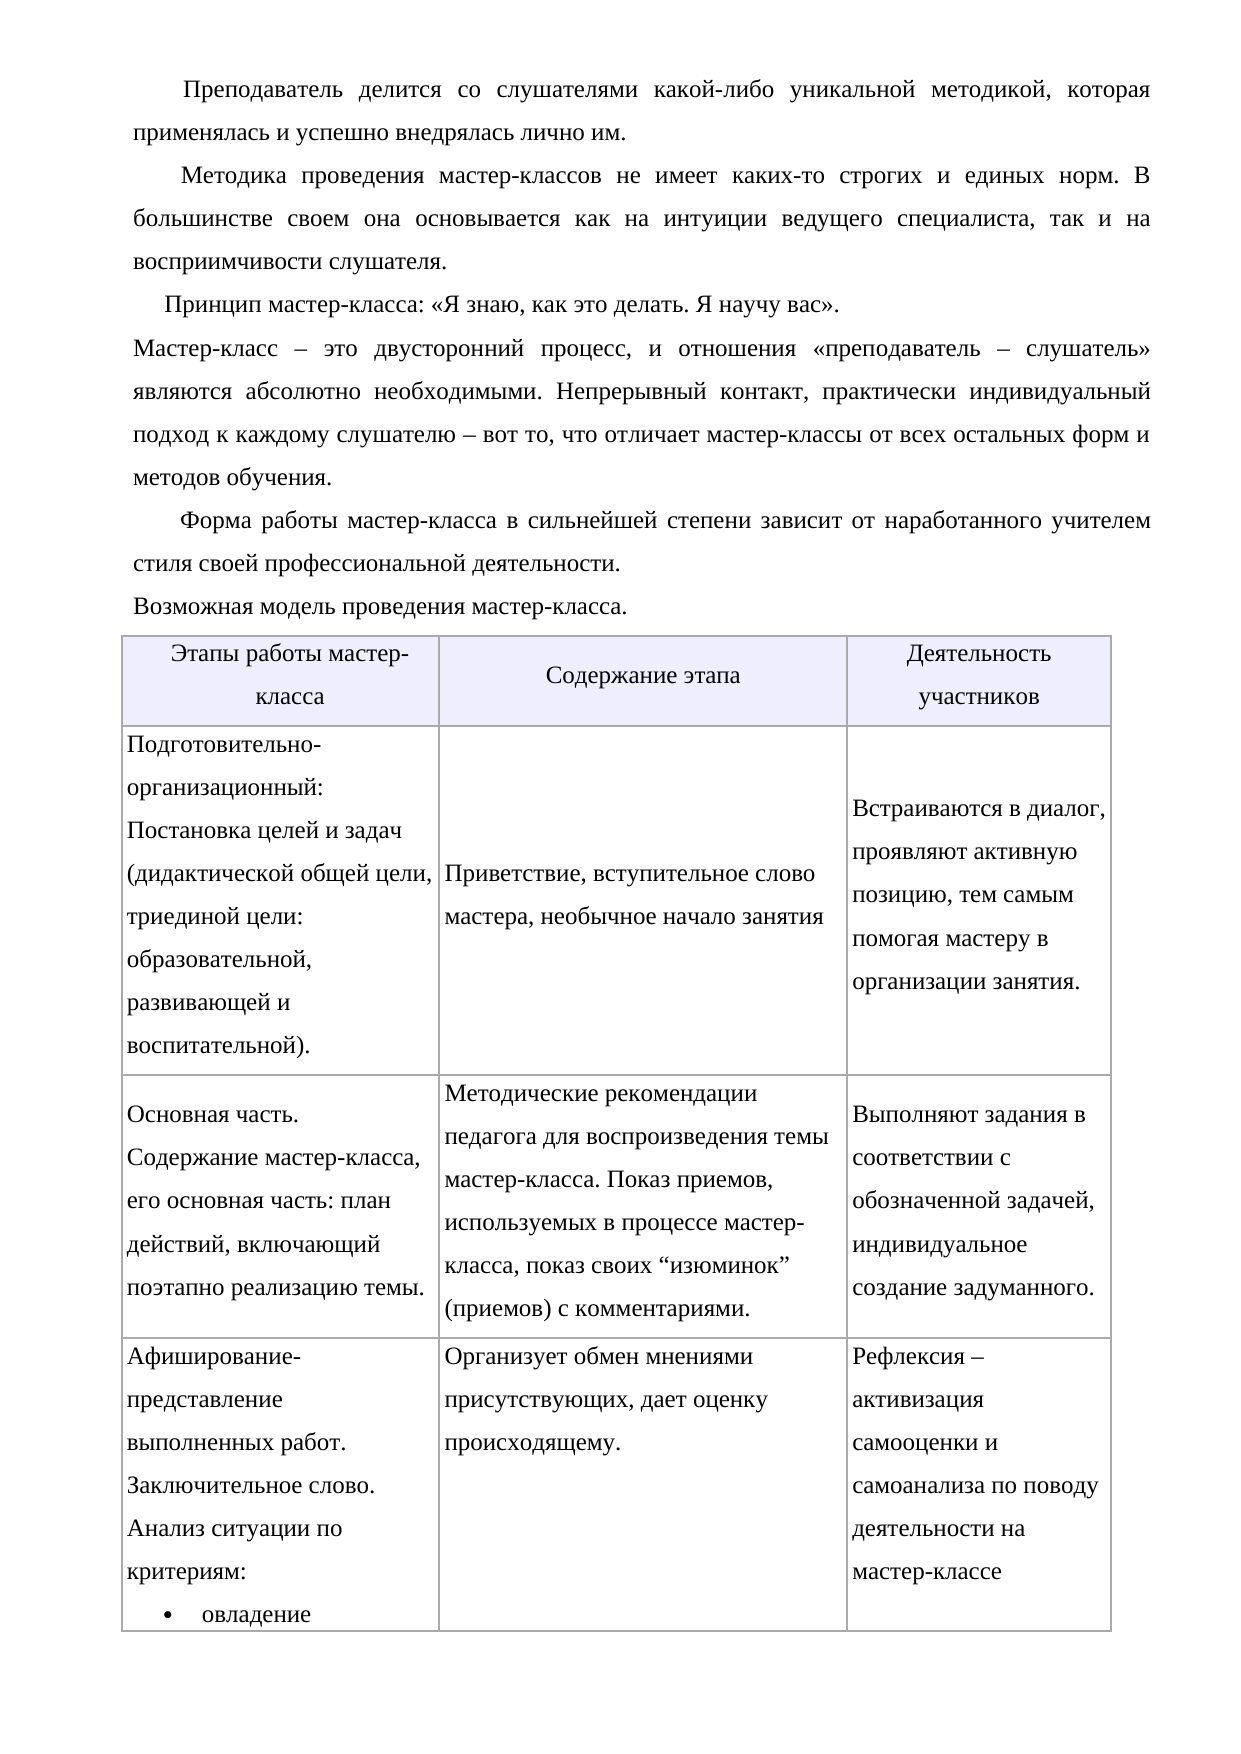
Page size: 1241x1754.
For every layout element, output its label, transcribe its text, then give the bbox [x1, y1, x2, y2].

table_header Деятельность участников [848, 637, 1110, 725]
table_header Содержание этапа [440, 637, 846, 725]
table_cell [123, 1339, 438, 1630]
text Принцип мастер-класса: «Я знаю, как это делать. Я научу вас». [133, 289, 1152, 318]
table_cell Методические рекомендации педагога для воспроизведения темы мастер-класса. Показ приемов, используемых в процессе мастер-класса, показ своих “изюминок” (приемов) с комментариями. [440, 1076, 846, 1337]
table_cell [440, 1339, 846, 1630]
text Возможная модель проведения мастер-класса. [133, 591, 1152, 620]
table_cell Основная часть. Содержание мастер-класса, его основная часть: план действий, включающий поэтапно реализацию темы. [123, 1076, 438, 1337]
table_cell Приветствие, вступительное слово мастера, необычное начало занятия [440, 727, 846, 1074]
table_cell Выполняют задания в соответствии с обозначенной задачей, индивидуальное создание задуманного. [848, 1076, 1110, 1337]
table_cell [848, 1339, 1110, 1630]
text Методика проведения мастер-классов не имеет каких-то строгих и единых норм. В большинстве своем она основывается как на интуиции ведущего специалиста, так и на восприимчивости слушателя. [133, 160, 1152, 275]
text Мастер-класс – это двусторонний процесс, и отношения «преподаватель – слушатель» являются абсолютно необходимыми. Непрерывный контакт, практически индивидуальный подход к каждому слушателю – вот то, что отличает мастер-классы от всех остальных форм и методов обучения. [133, 333, 1152, 491]
table_header Этапы работы мастер-класса [123, 637, 438, 725]
text Форма работы мастер-класса в сильнейшей степени зависит от наработанного учителем стиля своей профессиональной деятельности. [133, 505, 1152, 577]
table_cell Встраиваются в диалог, проявляют активную позицию, тем самым помогая мастеру в организации занятия. [848, 727, 1110, 1074]
text Преподаватель делится со слушателями какой-либо уникальной методикой, которая применялась и успешно внедрялась лично им. [133, 74, 1152, 146]
table_cell Подготовительно-организационный: Постановка целей и задач (дидактической общей цели, триединой цели: образовательной, развивающей и воспитательной). [123, 727, 438, 1074]
